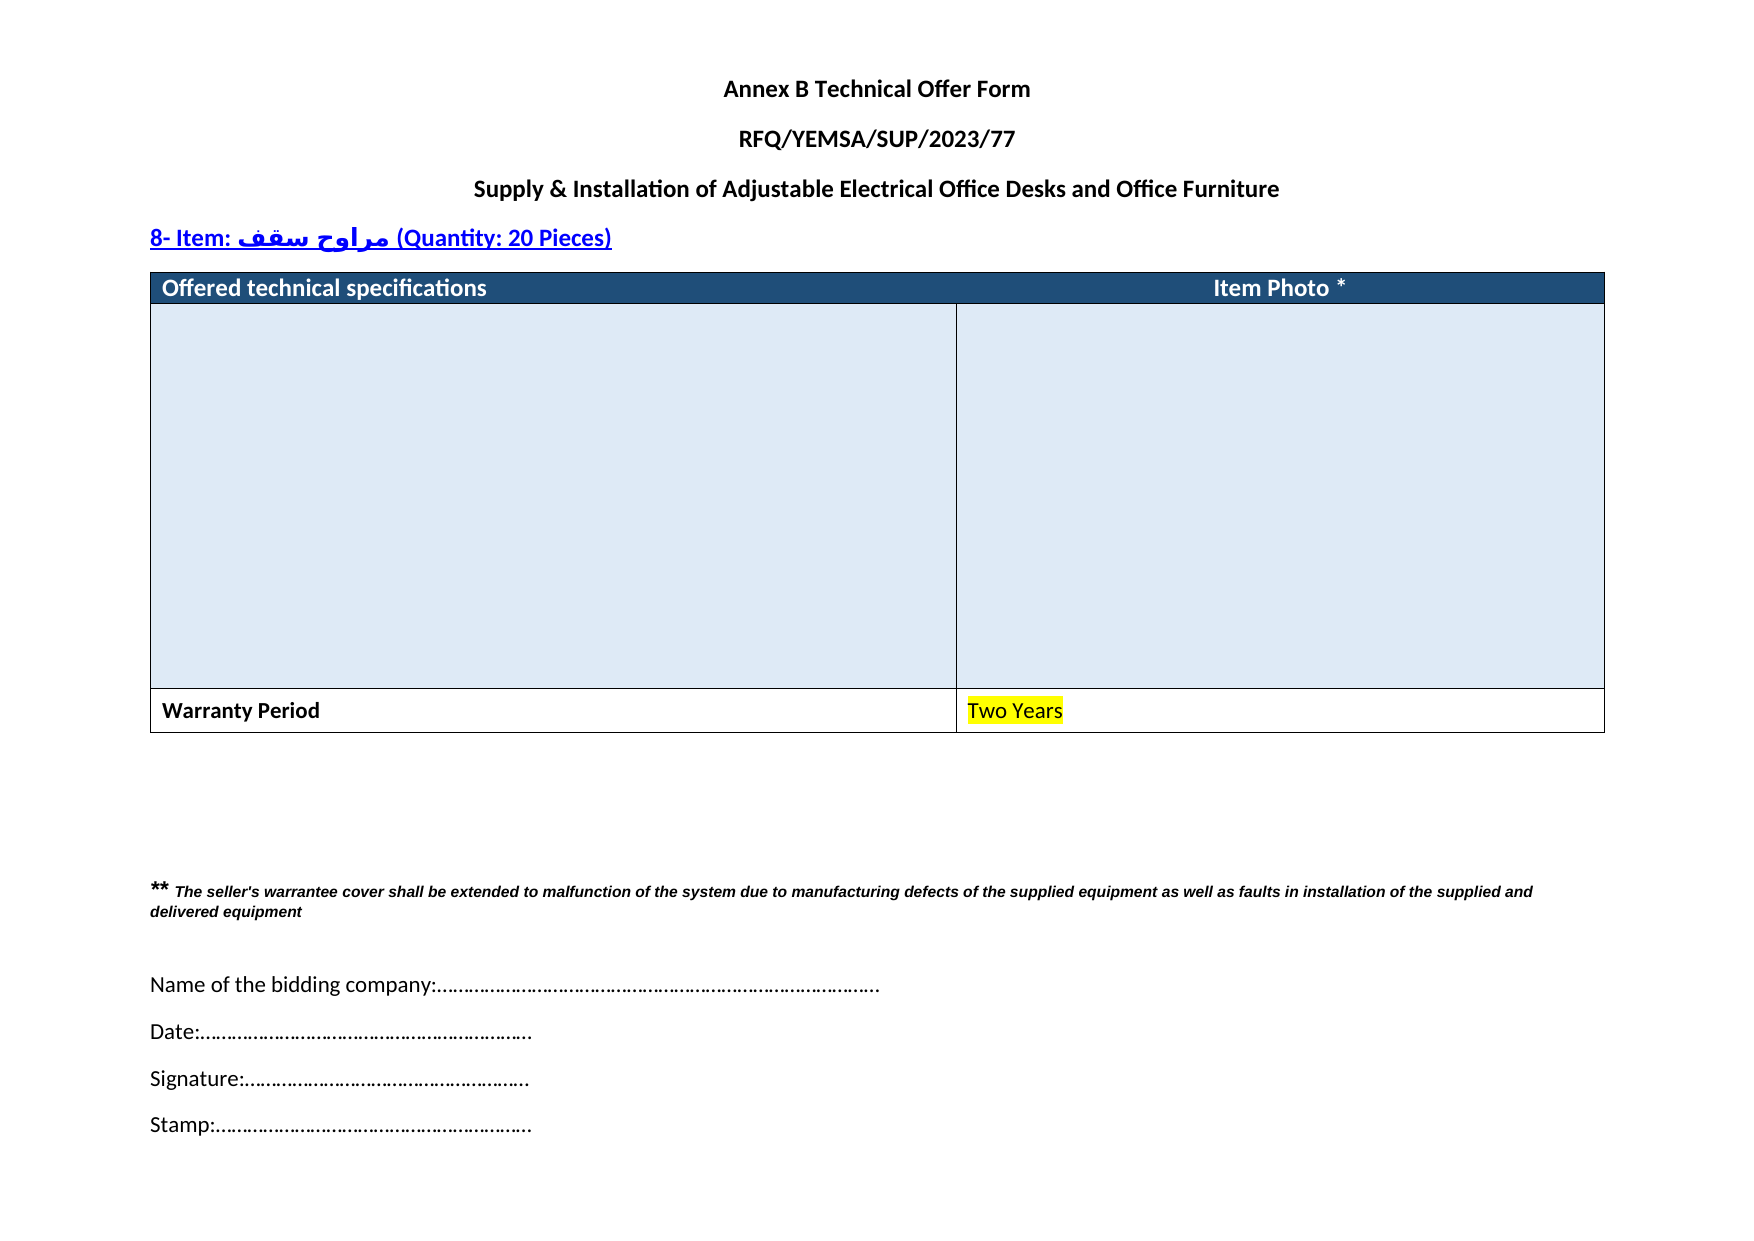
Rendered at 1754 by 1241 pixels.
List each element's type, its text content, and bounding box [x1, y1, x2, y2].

text 8- Item: مراوح سقف (Quantity: 20 Pieces) [150, 222, 1604, 252]
table_header Offered technical specifications [151, 273, 956, 303]
table_cell [957, 304, 1604, 688]
table_cell Two Years [957, 689, 1604, 732]
table_cell [151, 304, 956, 688]
table_header Item Photo * [956, 273, 1604, 303]
table_cell Warranty Period [151, 689, 956, 732]
